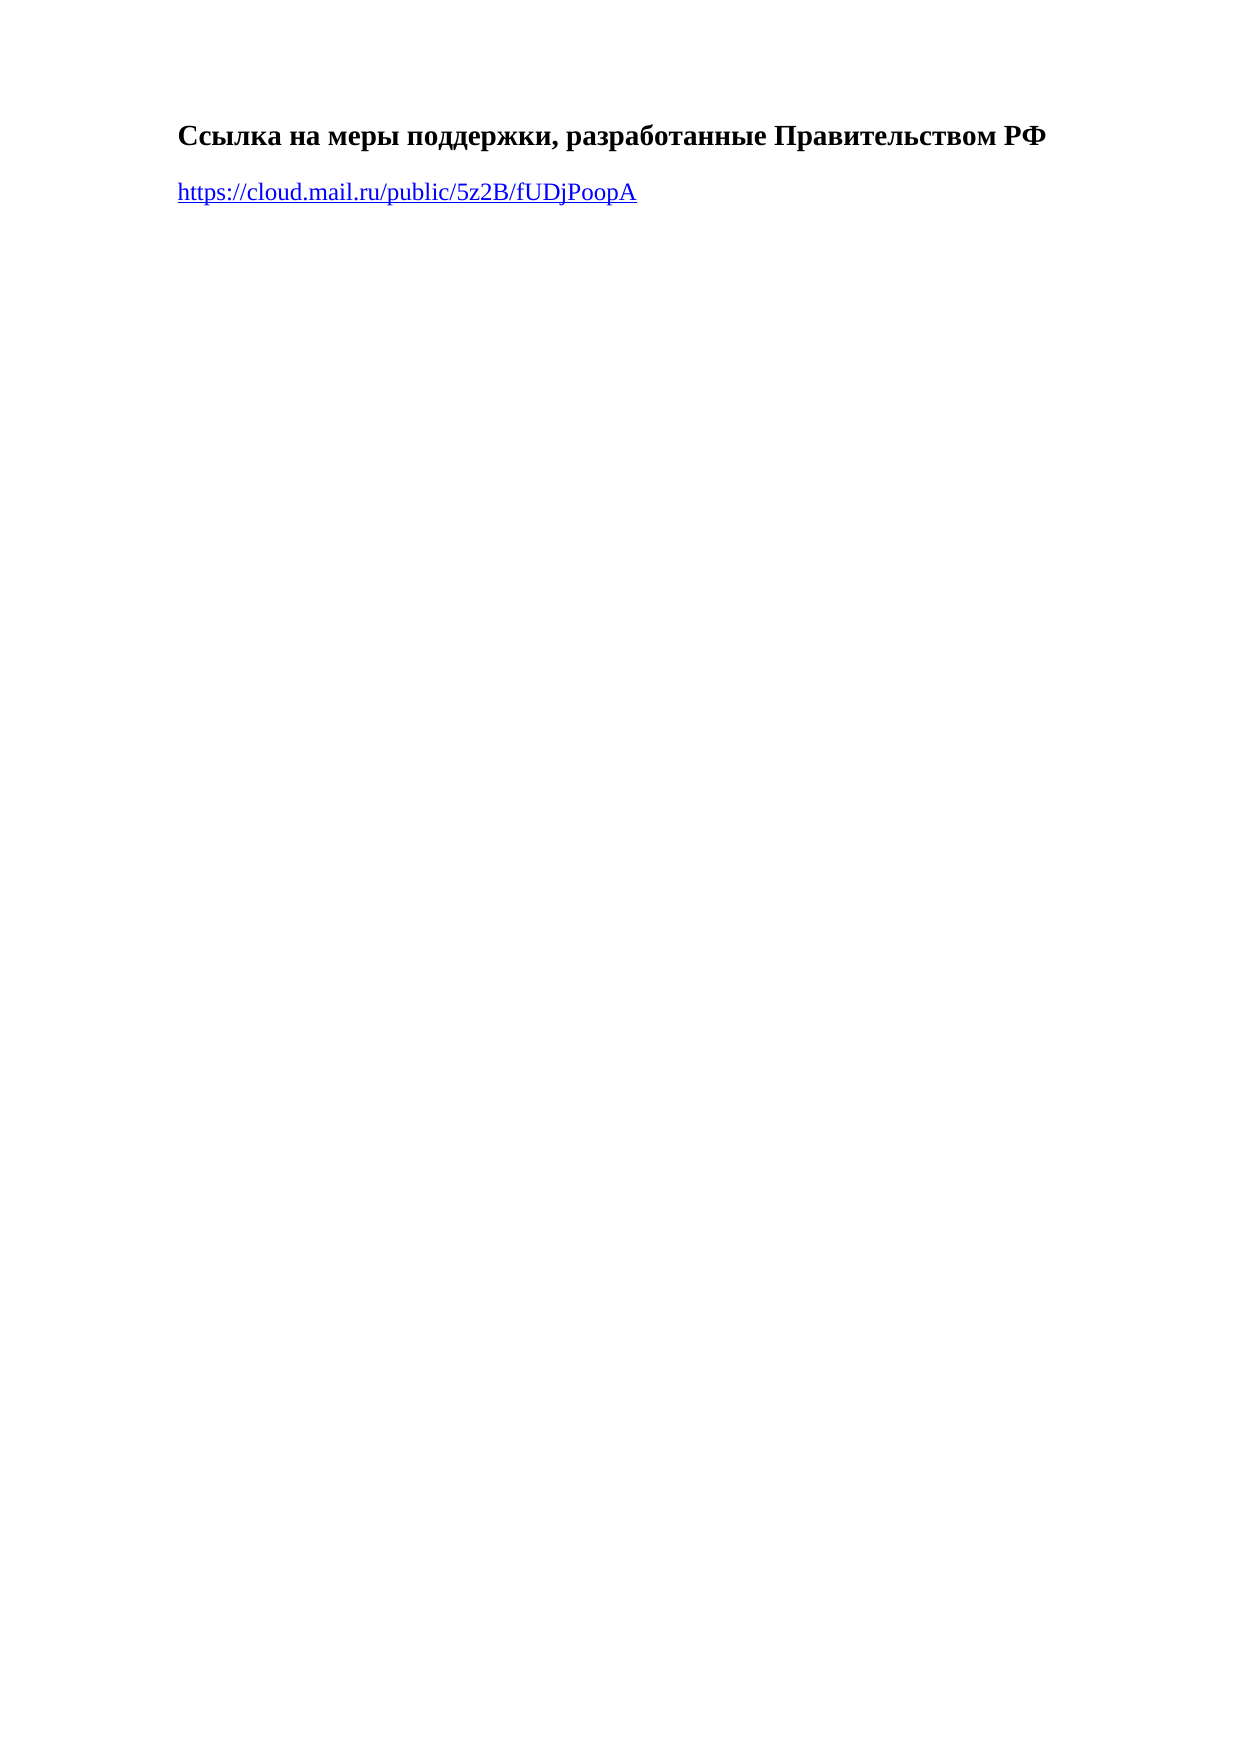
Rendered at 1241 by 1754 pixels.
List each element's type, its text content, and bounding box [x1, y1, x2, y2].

text https://cloud.mail.ru/public/5z2B/fUDjPoopA [177, 177, 1152, 205]
text Ссылка на меры поддержки, разработанные Правительством РФ [177, 118, 1152, 152]
